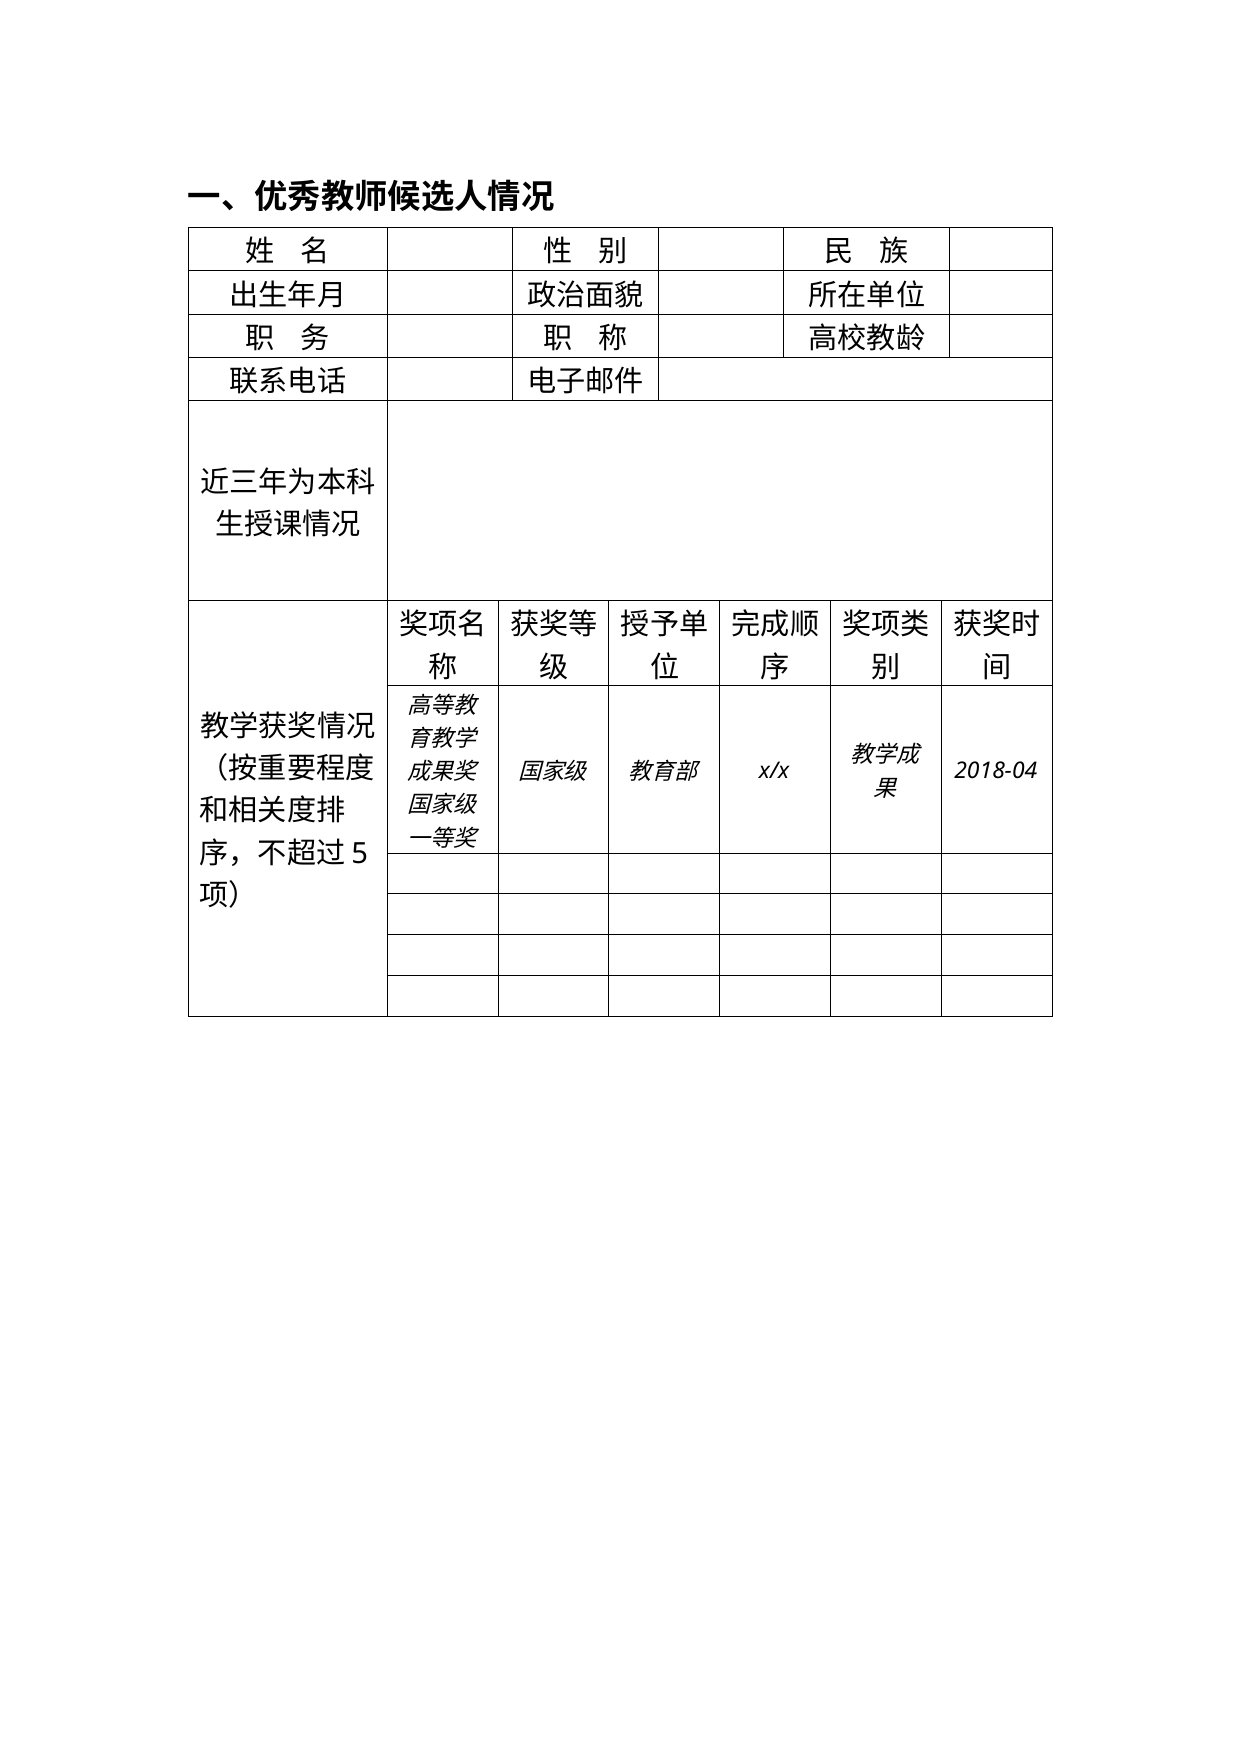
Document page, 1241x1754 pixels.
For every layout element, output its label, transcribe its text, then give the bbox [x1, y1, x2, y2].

table_cell [609, 854, 719, 893]
table_cell 职 称 [513, 315, 658, 357]
table_cell [720, 935, 830, 975]
table_cell [942, 935, 1052, 975]
table_cell 近三年为本科生授课情况 [189, 401, 387, 600]
table_cell 所在单位 [784, 271, 949, 314]
table_cell [499, 935, 608, 975]
table_cell 高校教龄 [784, 315, 949, 357]
table_cell [388, 894, 498, 934]
table_cell [831, 976, 941, 1016]
table_cell 获奖时间 [942, 601, 1052, 685]
table_cell 授予单位 [609, 601, 719, 685]
table_cell [720, 894, 830, 934]
table_header [950, 228, 1052, 270]
table_cell [388, 976, 498, 1016]
table_cell [499, 854, 608, 893]
table_cell [659, 315, 783, 357]
table_cell [831, 854, 941, 893]
table_cell 政治面貌 [513, 271, 658, 314]
table_cell 联系电话 [189, 358, 387, 400]
table_header [659, 228, 783, 270]
table_cell 教育部 [609, 686, 719, 853]
table_cell [388, 854, 498, 893]
table_cell [942, 854, 1052, 893]
table_cell 获奖等级 [499, 601, 608, 685]
table_cell [499, 894, 608, 934]
table_cell [388, 315, 512, 357]
table_cell 职 务 [189, 315, 387, 357]
table_cell 教学成果 [831, 686, 941, 853]
table_header 性 别 [513, 228, 658, 270]
table_cell 2018-04 [942, 686, 1052, 853]
table_cell 教学获奖情况 （按重要程度和相关度排序，不超过5项） [189, 601, 387, 1016]
table_cell 电子邮件 [513, 358, 658, 400]
table_cell 奖项类别 [831, 601, 941, 685]
table_cell [388, 271, 512, 314]
table_cell [831, 935, 941, 975]
table_cell [950, 315, 1052, 357]
table_cell 奖项名称 [388, 601, 498, 685]
table_cell [831, 894, 941, 934]
table_cell [659, 271, 783, 314]
table_header 姓 名 [189, 228, 387, 270]
table_cell [609, 935, 719, 975]
table_cell 完成顺序 [720, 601, 830, 685]
table_cell [499, 976, 608, 1016]
table_cell [720, 854, 830, 893]
table_cell [950, 271, 1052, 314]
table_cell [942, 894, 1052, 934]
table_cell x/x [720, 686, 830, 853]
table_cell [942, 976, 1052, 1016]
table_cell [609, 976, 719, 1016]
table_header [388, 228, 512, 270]
table_cell [609, 894, 719, 934]
table_header 民 族 [784, 228, 949, 270]
table_cell [720, 976, 830, 1016]
text 一、优秀教师候选人情况 [187, 162, 1053, 227]
table_cell 高等教育教学成果奖国家级一等奖 [388, 686, 498, 853]
table_cell [659, 358, 1052, 400]
table_cell [388, 401, 1052, 600]
table_cell [388, 358, 512, 400]
table_cell [388, 935, 498, 975]
table_cell 国家级 [499, 686, 608, 853]
table_cell 出生年月 [189, 271, 387, 314]
